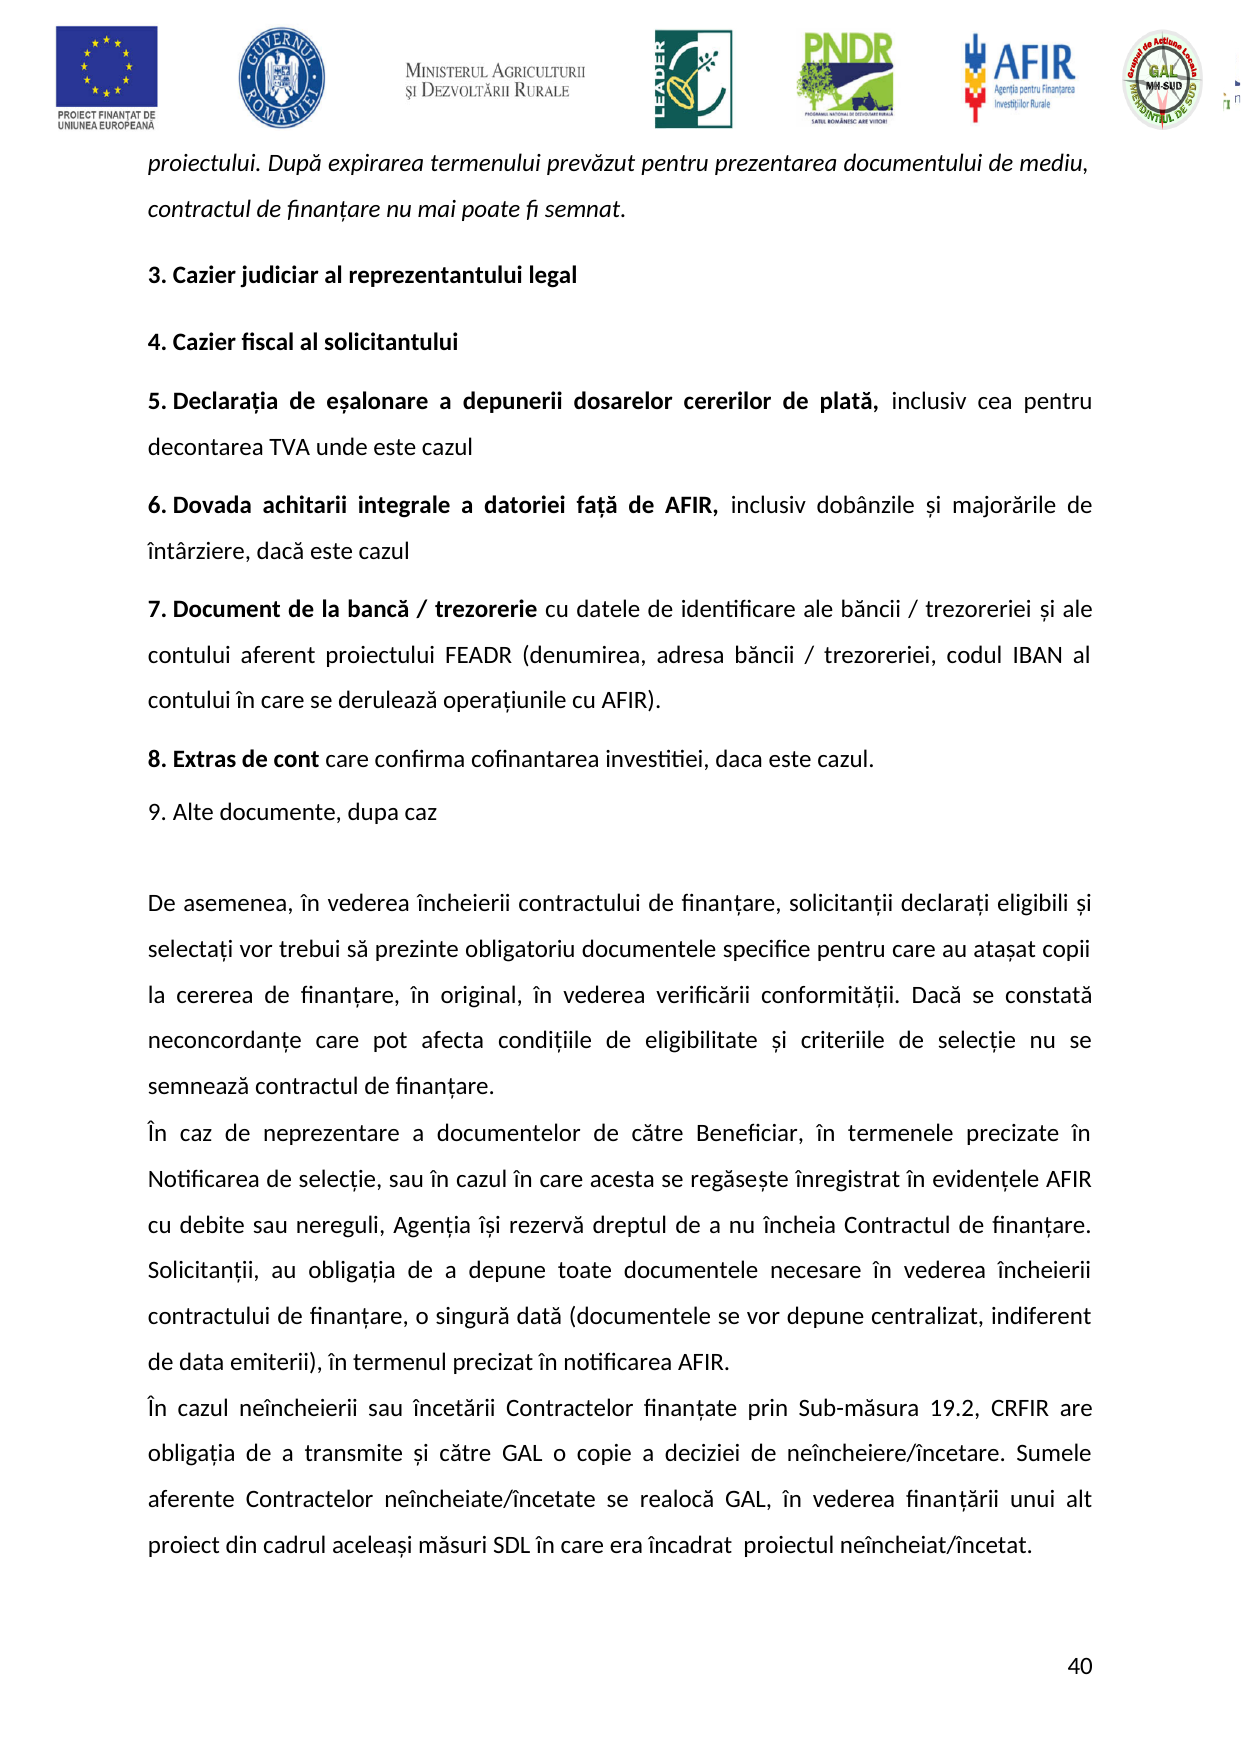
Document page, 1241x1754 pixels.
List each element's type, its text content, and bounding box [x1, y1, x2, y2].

list Cazier judiciar al reprezentantului legal [148, 259, 1093, 289]
list Dovada achitarii integrale a datoriei faţă de AFIR, inclusiv dobânzile şi majorările de întârziere, dacă este cazul [148, 489, 1093, 565]
list Alte documente, dupa caz [148, 796, 1093, 826]
list Extras de cont care confirma cofinantarea investitiei, daca este cazul. [148, 743, 1093, 773]
text De asemenea, în vederea încheierii contractului de finanțare, solicitanții declarați eligibili și selectați vor trebui să prezinte obligatoriu documentele specifice pentru care au atașat copii la cererea de finanțare, în original, în vederea verificării conformității. Dacă se constată neconcordanțe care pot afecta condițiile de eligibilitate și criteriile de selecție nu se semnează contractul de finanțare. [148, 887, 1093, 1101]
text În caz de neprezentare a documentelor de către Beneficiar, în termenele precizate în Notificarea de selecţie, sau în cazul în care acesta se regăseşte înregistrat în evidenţele AFIR cu debite sau nereguli, Agenţia îşi rezervă dreptul de a nu încheia Contractul de finanţare. Solicitanţii, au obligaţia de a depune toate documentele necesare în vederea încheierii contractului de finanţare, o singură dată (documentele se vor depune centralizat, indiferent de data emiterii), în termenul precizat în notificarea AFIR. [148, 1117, 1093, 1377]
text În cazul neîncheierii sau încetării Contractelor finanțate prin Sub-măsura 19.2, CRFIR are obligația de a transmite și către GAL o copie a deciziei de neîncheiere/încetare. Sumele aferente Contractelor neîncheiate/încetate se realocă GAL, în vederea finanțării unui alt proiect din cadrul aceleași măsuri SDL în care era încadrat proiectul neîncheiat/încetat. [148, 1392, 1093, 1559]
picture [27, 18, 1241, 132]
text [148, 148, 1093, 224]
list Cazier fiscal al solicitantului [148, 326, 1093, 356]
list Document de la bancă / trezorerie cu datele de identificare ale băncii / trezoreriei şi ale contului aferent proiectului FEADR (denumirea, adresa băncii / trezoreriei, codul IBAN al contului în care se derulează operaţiunile cu AFIR). [148, 593, 1093, 715]
list Declaraţia de eşalonare a depunerii dosarelor cererilor de plată, inclusiv cea pentru decontarea TVA unde este cazul [148, 385, 1093, 461]
